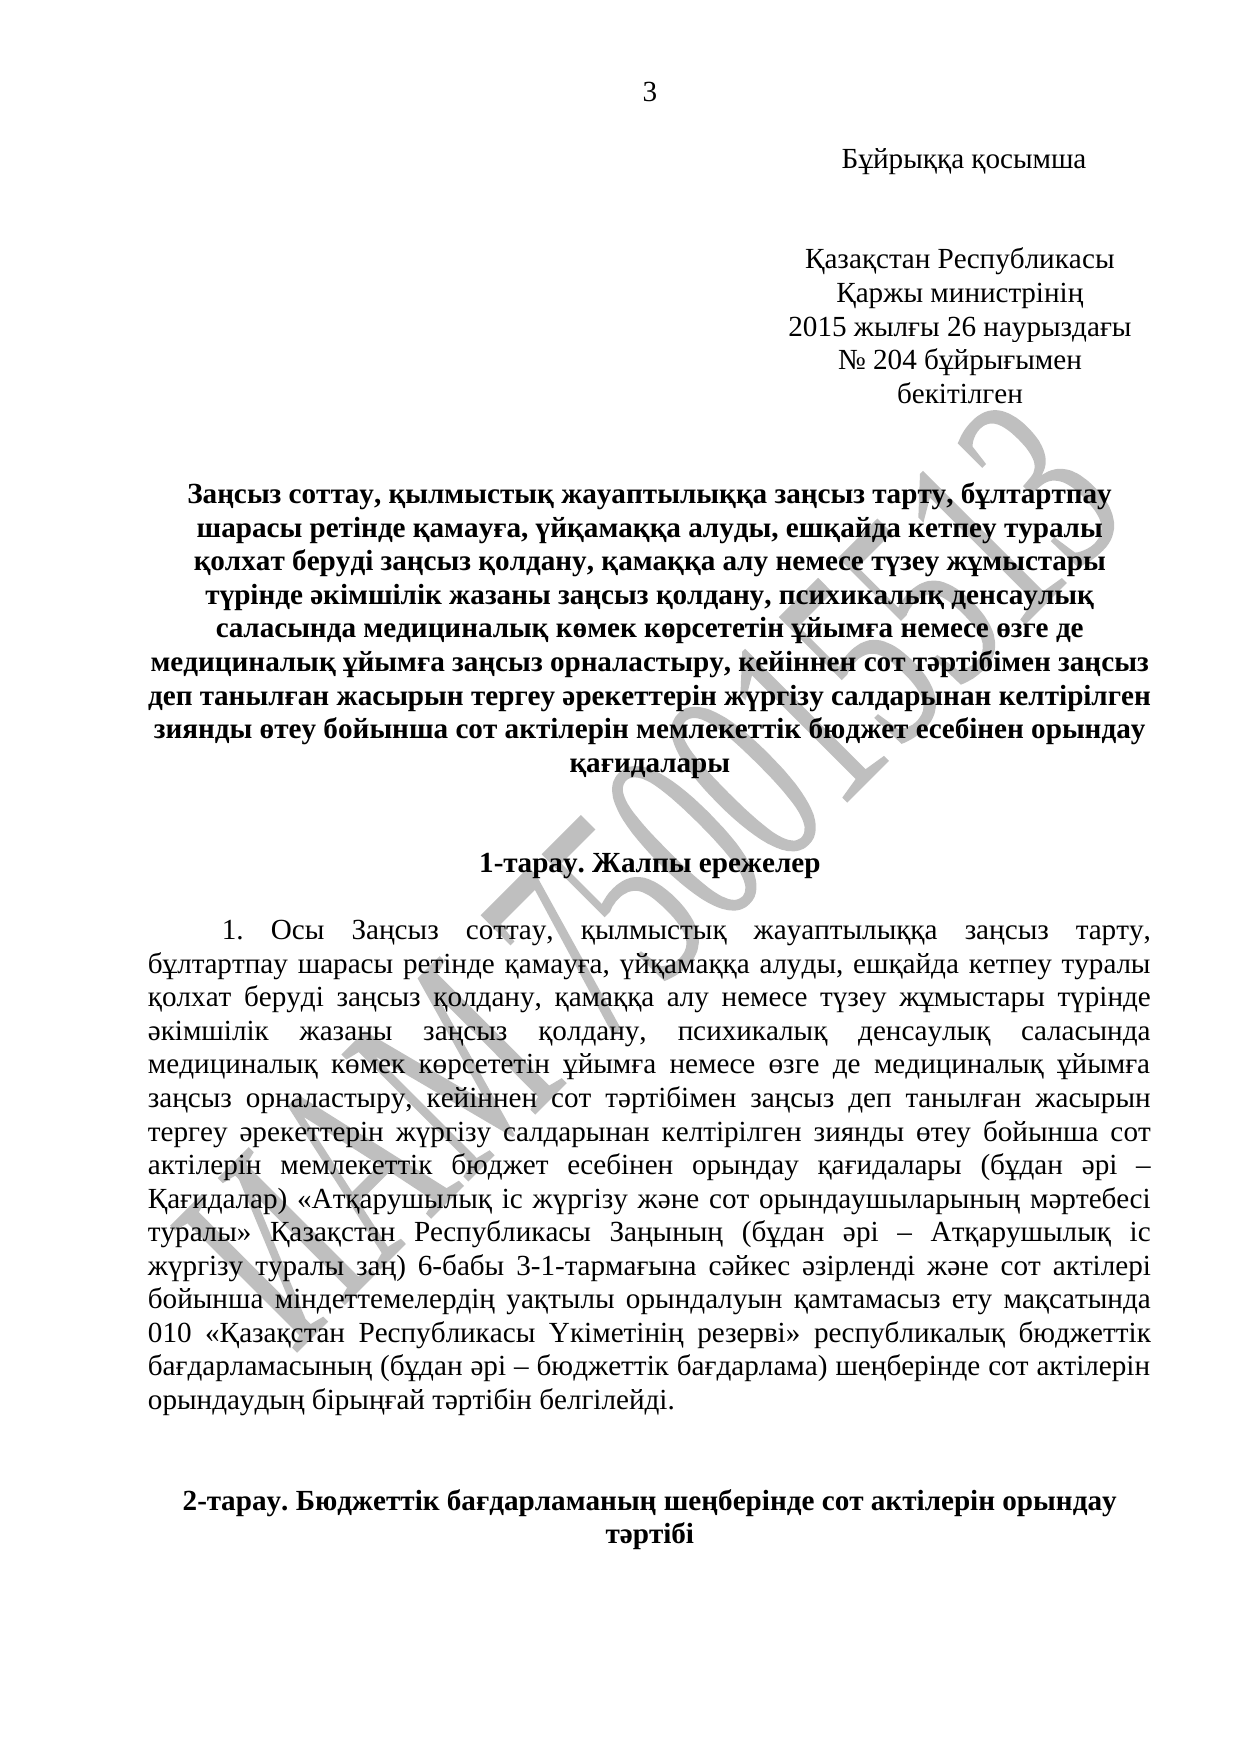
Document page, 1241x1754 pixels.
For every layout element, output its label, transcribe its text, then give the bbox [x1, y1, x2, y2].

text 1-тарау. Жалпы ережелер [148, 845, 1152, 879]
text 2-тарау. Бюджеттік бағдарламаның шеңберінде сот актілерін орындау тәртібі [148, 1483, 1152, 1550]
text Қазақстан Республикасы Қаржы министрінің 2015 жылғы 26 наурыздағы № 204 бұйрығымен бекітілген [1023, 242, 1152, 409]
text 1. Осы Заңсыз соттау, қылмыстық жауаптылыққа заңсыз тарту, бұлтартпау шарасы ретінде қамауға, үйқамаққа алуды, ешқайда кетпеу туралы қолхат беруді заңсыз қолдану, қамаққа алу немесе түзеу жұмыстары түрінде әкімшілік жазаны заңсыз қолдану, психикалық денсаулық саласында медициналық көмек көрсететін ұйымға немесе өзге де медициналық ұйымға заңсыз орналастыру, кейіннен сот тәртібімен заңсыз деп танылған жасырын тергеу әрекеттерін жүргізу салдарынан келтірілген зиянды өтеу бойынша сот актілерін мемлекеттік бюджет есебінен орындау қағидалары (бұдан әрі – Қағидалар) «Атқарушылық іс жүргізу және сот орындаушыларының мәртебесі туралы» Қазақстан Республикасы Заңының (бұдан әрі – Атқарушылық іс жүргізу туралы заң) 6-бабы 3-1-тармағына сәйкес әзірленді және сот актілері бойынша міндеттемелердің уақтылы орындалуын қамтамасыз ету мақсатында 010 «Қазақстан Республикасы Үкіметінің резерві» республикалық бюджеттік бағдарламасының (бұдан әрі – бюджеттік бағдарлама) шеңберінде сот актілерін орындаудың бірыңғай тәртібін белгілейді. [148, 912, 1152, 1416]
text Заңсыз соттау, қылмыстық жауаптылыққа заңсыз тарту, бұлтартпау шарасы ретінде қамауға, үйқамаққа алуды, ешқайда кетпеу туралы қолхат беруді заңсыз қолдану, қамаққа алу немесе түзеу жұмыстары түрінде әкімшілік жазаны заңсыз қолдану, психикалық денсаулық саласында медициналық көмек көрсететін ұйымға немесе өзге де медициналық ұйымға заңсыз орналастыру, кейіннен сот тәртібімен заңсыз деп танылған жасырын тергеу әрекеттерін жүргізу салдарынан келтірілген зиянды өтеу бойынша сот актілерін мемлекеттік бюджет есебінен орындау қағидалары [148, 476, 1152, 778]
table_header Бұйрыққа қосымша [768, 141, 1121, 174]
text Қазақстан Республикасы Қаржы министрінің 2015 жылғы 26 наурыздағы № 204 бұйрығымен бекітілген [768, 242, 897, 409]
